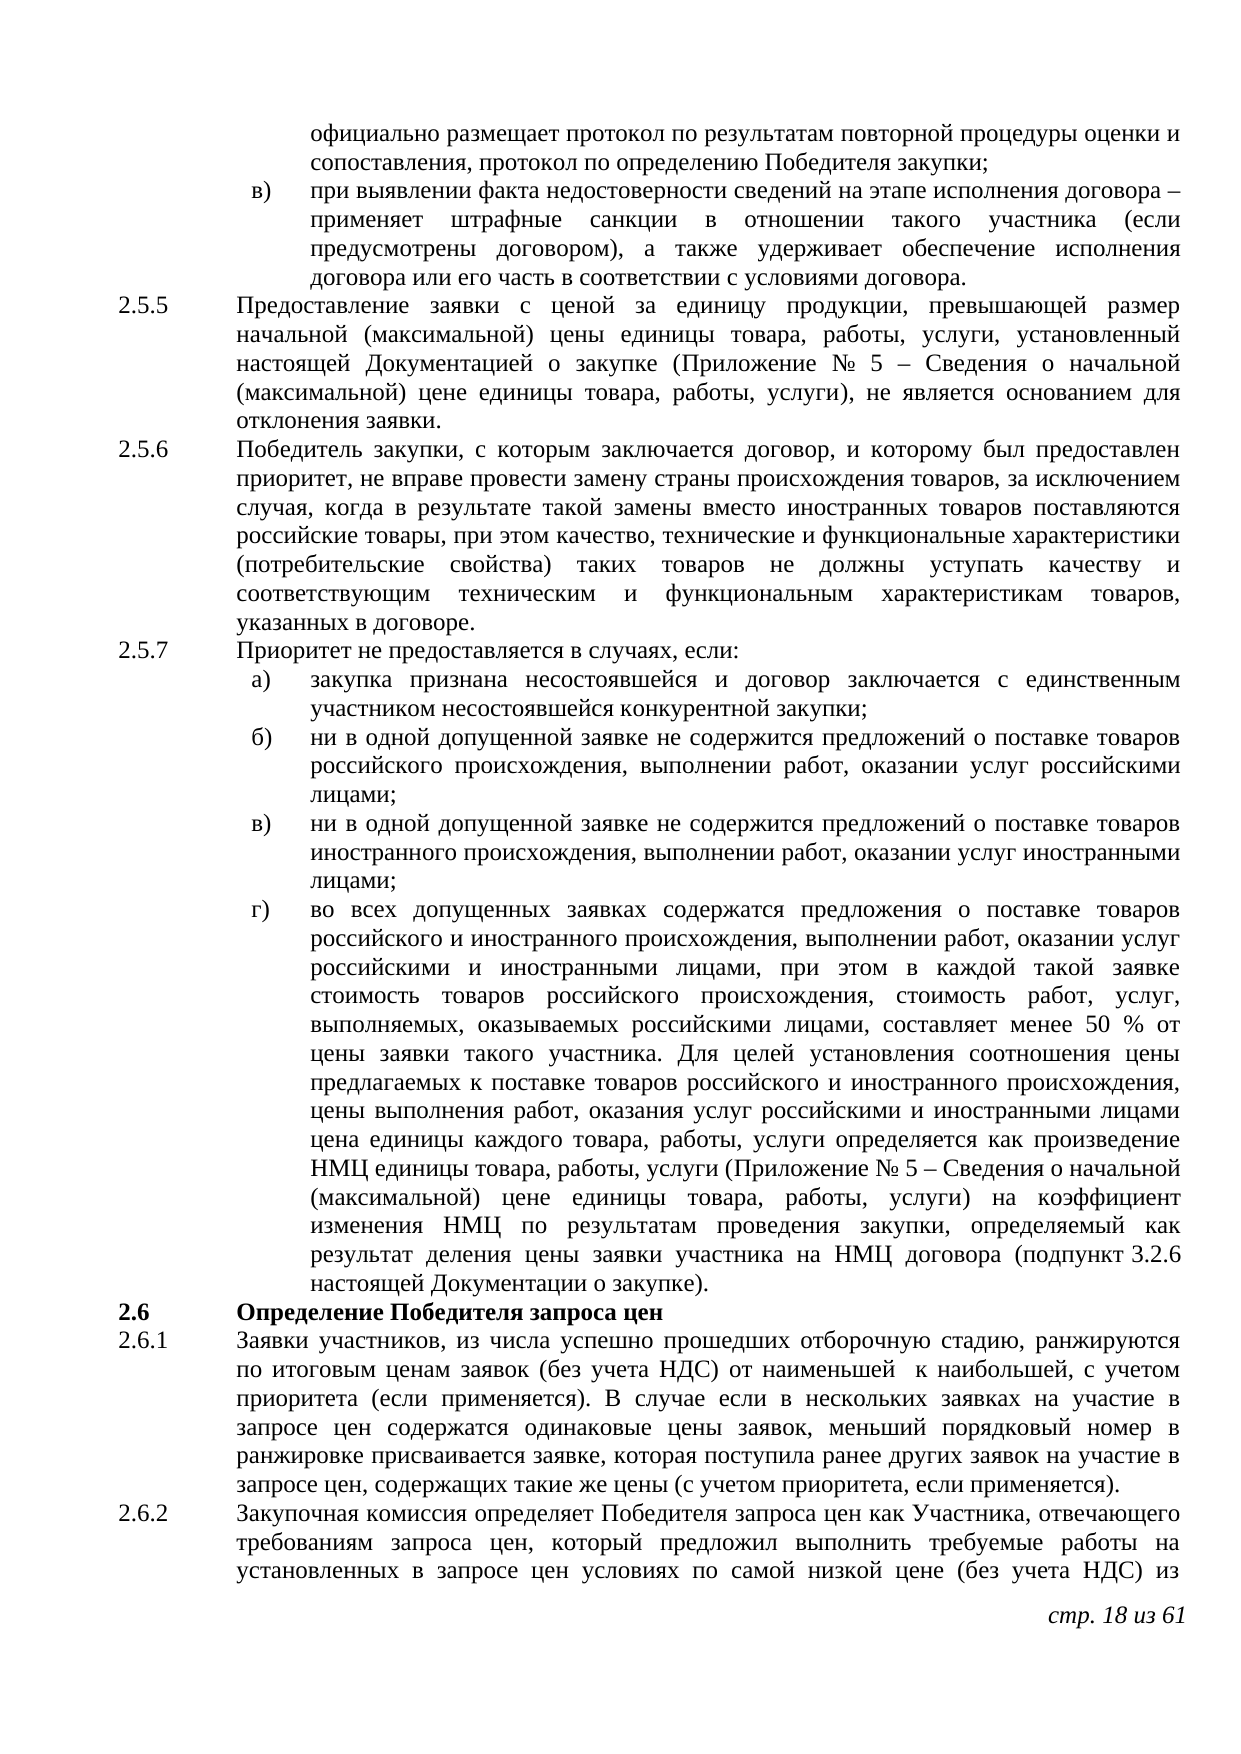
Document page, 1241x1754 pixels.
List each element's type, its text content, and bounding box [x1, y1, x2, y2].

text Заявки участников, из числа успешно прошедших отборочную стадию, ранжируются по итоговым ценам заявок (без учета НДС) от наименьшей к наибольшей, с учетом приоритета (если применяется). В случае если в нескольких заявках на участие в запросе цен содержатся одинаковые цены заявок, меньший порядковый номер в ранжировке присваивается заявке, которая поступила ранее других заявок на участие в запросе цен, содержащих такие же цены (с учетом приоритета, если применяется). [118, 1326, 1181, 1498]
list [251, 118, 1181, 176]
list Приоритет не предоставляется в случаях, если: [118, 636, 1181, 664]
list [118, 1498, 1181, 1584]
list Победитель закупки, с которым заключается договор, и которому был предоставлен приоритет, не вправе провести замену страны происхождения товаров, за исключением случая, когда в результате такой замены вместо иностранных товаров поставляются российские товары, при этом качество, технические и функциональные характеристики (потребительские свойства) таких товаров не должны уступать качеству и соответствующим техническим и функциональным характеристикам товаров, указанных в договоре. [118, 434, 1181, 636]
list ни в одной допущенной заявке не содержится предложений о поставке товаров иностранного происхождения, выполнении работ, оказании услуг иностранными лицами; [251, 808, 1181, 894]
list при выявлении факта недостоверности сведений на этапе исполнения договора – применяет штрафные санкции в отношении такого участника (если предусмотрены договором), а также удерживает обеспечение исполнения договора или его часть в соответствии с условиями договора. [251, 176, 1181, 291]
list Предоставление заявки с ценой за единицу продукции, превышающей размер начальной (максимальной) цены единицы товара, работы, услуги, установленный настоящей Документацией о закупке (Приложение № 5 – Сведения о начальной (максимальной) цене единицы товара, работы, услуги), не является основанием для отклонения заявки. [118, 291, 1181, 434]
subtitle Определение Победителя запроса цен [118, 1297, 1181, 1326]
list во всех допущенных заявках содержатся предложения о поставке товаров российского и иностранного происхождения, выполнении работ, оказании услуг российскими и иностранными лицами, при этом в каждой такой заявке стоимость товаров российского происхождения, стоимость работ, услуг, выполняемых, оказываемых российскими лицами, составляет менее 50 % от цены заявки такого участника. Для целей установления соотношения цены предлагаемых к поставке товаров российского и иностранного происхождения, цены выполнения работ, оказания услуг российскими и иностранными лицами цена единицы каждого товара, работы, услуги определяется как произведение НМЦ единицы товара, работы, услуги (Приложение № 5 – Сведения о начальной (максимальной) цене единицы товара, работы, услуги) на коэффициент изменения НМЦ по результатам проведения закупки, определяемый как результат деления цены заявки участника на НМЦ договора (подпункт 3.2.6 настоящей Документации о закупке). [251, 894, 1181, 1297]
list ни в одной допущенной заявке не содержится предложений о поставке товаров российского происхождения, выполнении работ, оказании услуг российскими лицами; [251, 722, 1181, 808]
list закупка признана несостоявшейся и договор заключается с единственным участником несостоявшейся конкурентной закупки; [251, 664, 1181, 722]
